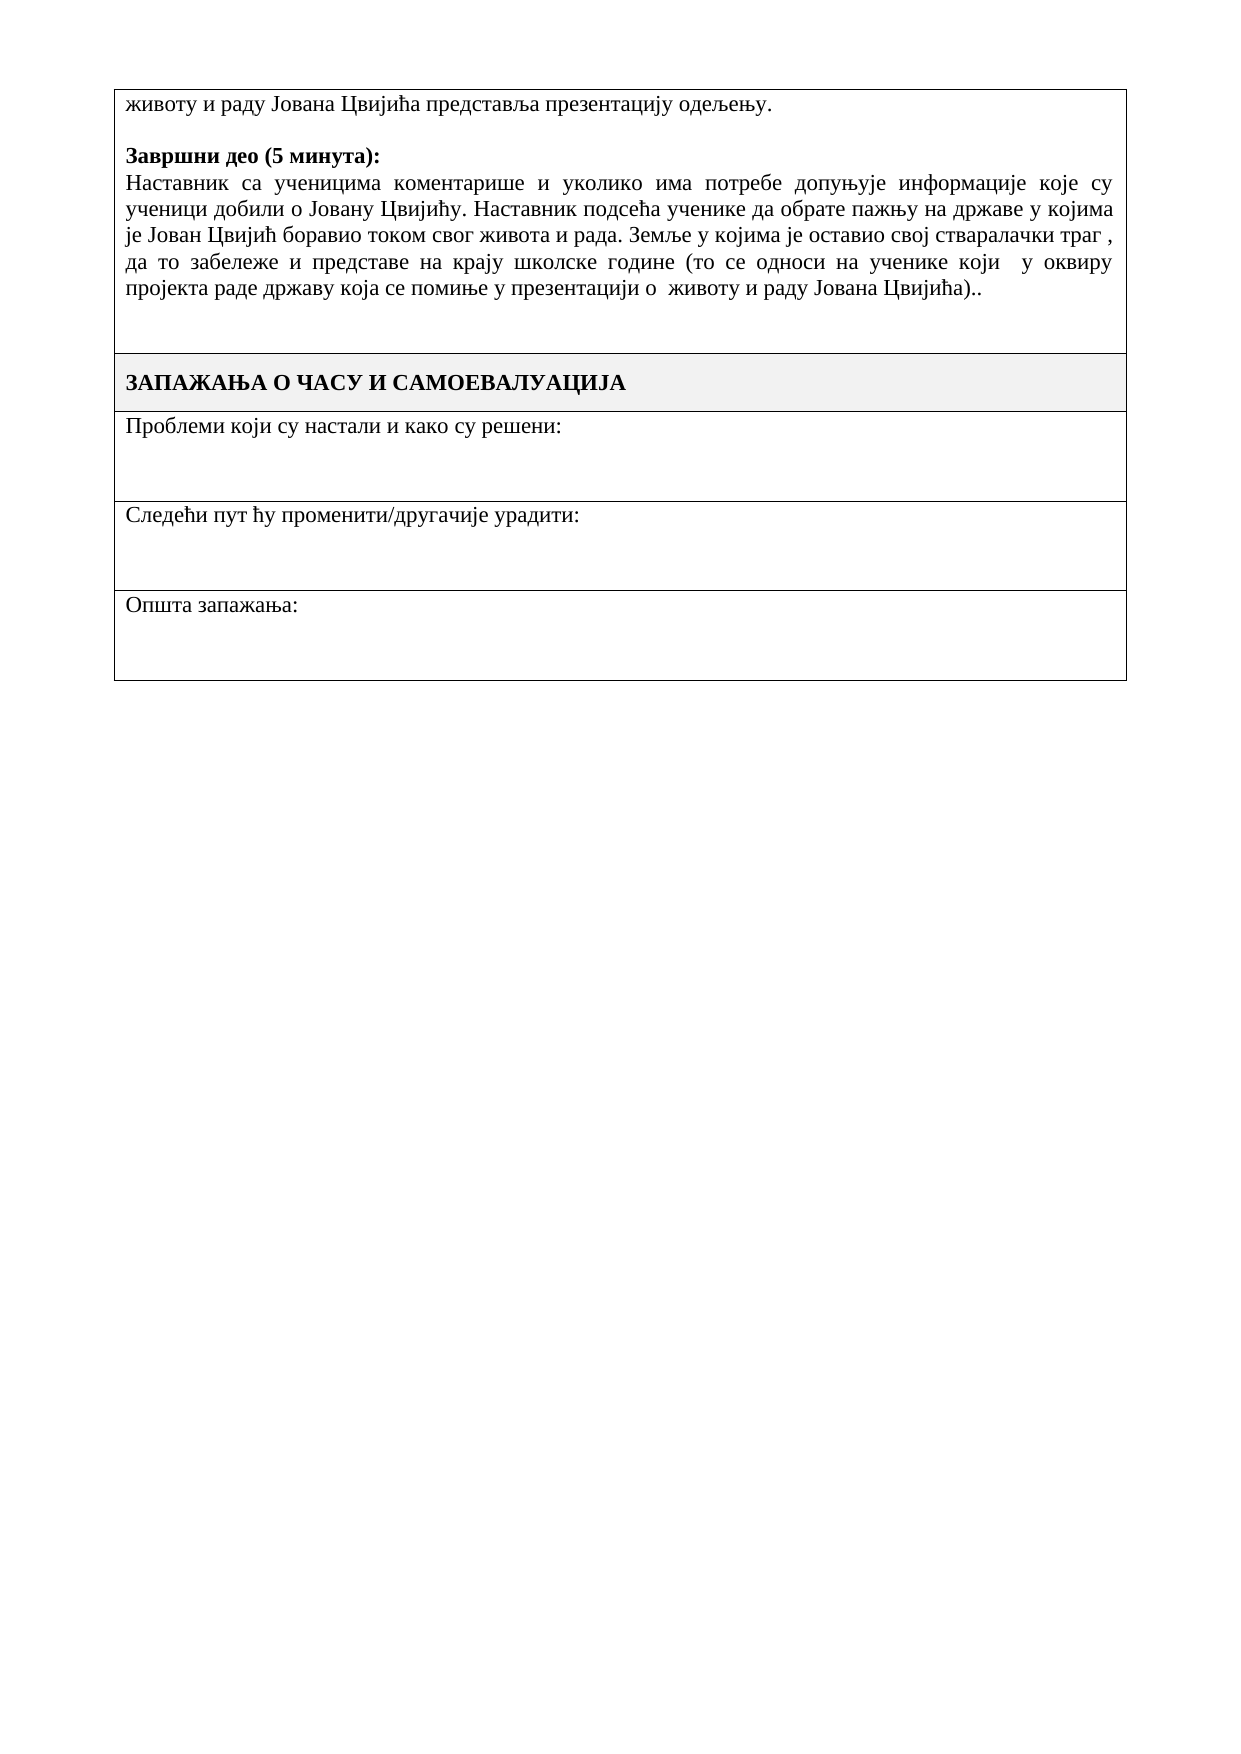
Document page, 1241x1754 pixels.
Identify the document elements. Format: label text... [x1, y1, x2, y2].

table_cell Општа запажања: [115, 591, 1126, 679]
table_cell Следећи пут ћу променити/другачије урадити: [115, 502, 1126, 590]
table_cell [115, 90, 1126, 353]
table_cell ЗАПАЖАЊА О ЧАСУ И САМОЕВАЛУАЦИЈА [115, 354, 1126, 411]
table_cell Проблеми који су настали и како су решени: [115, 412, 1126, 501]
